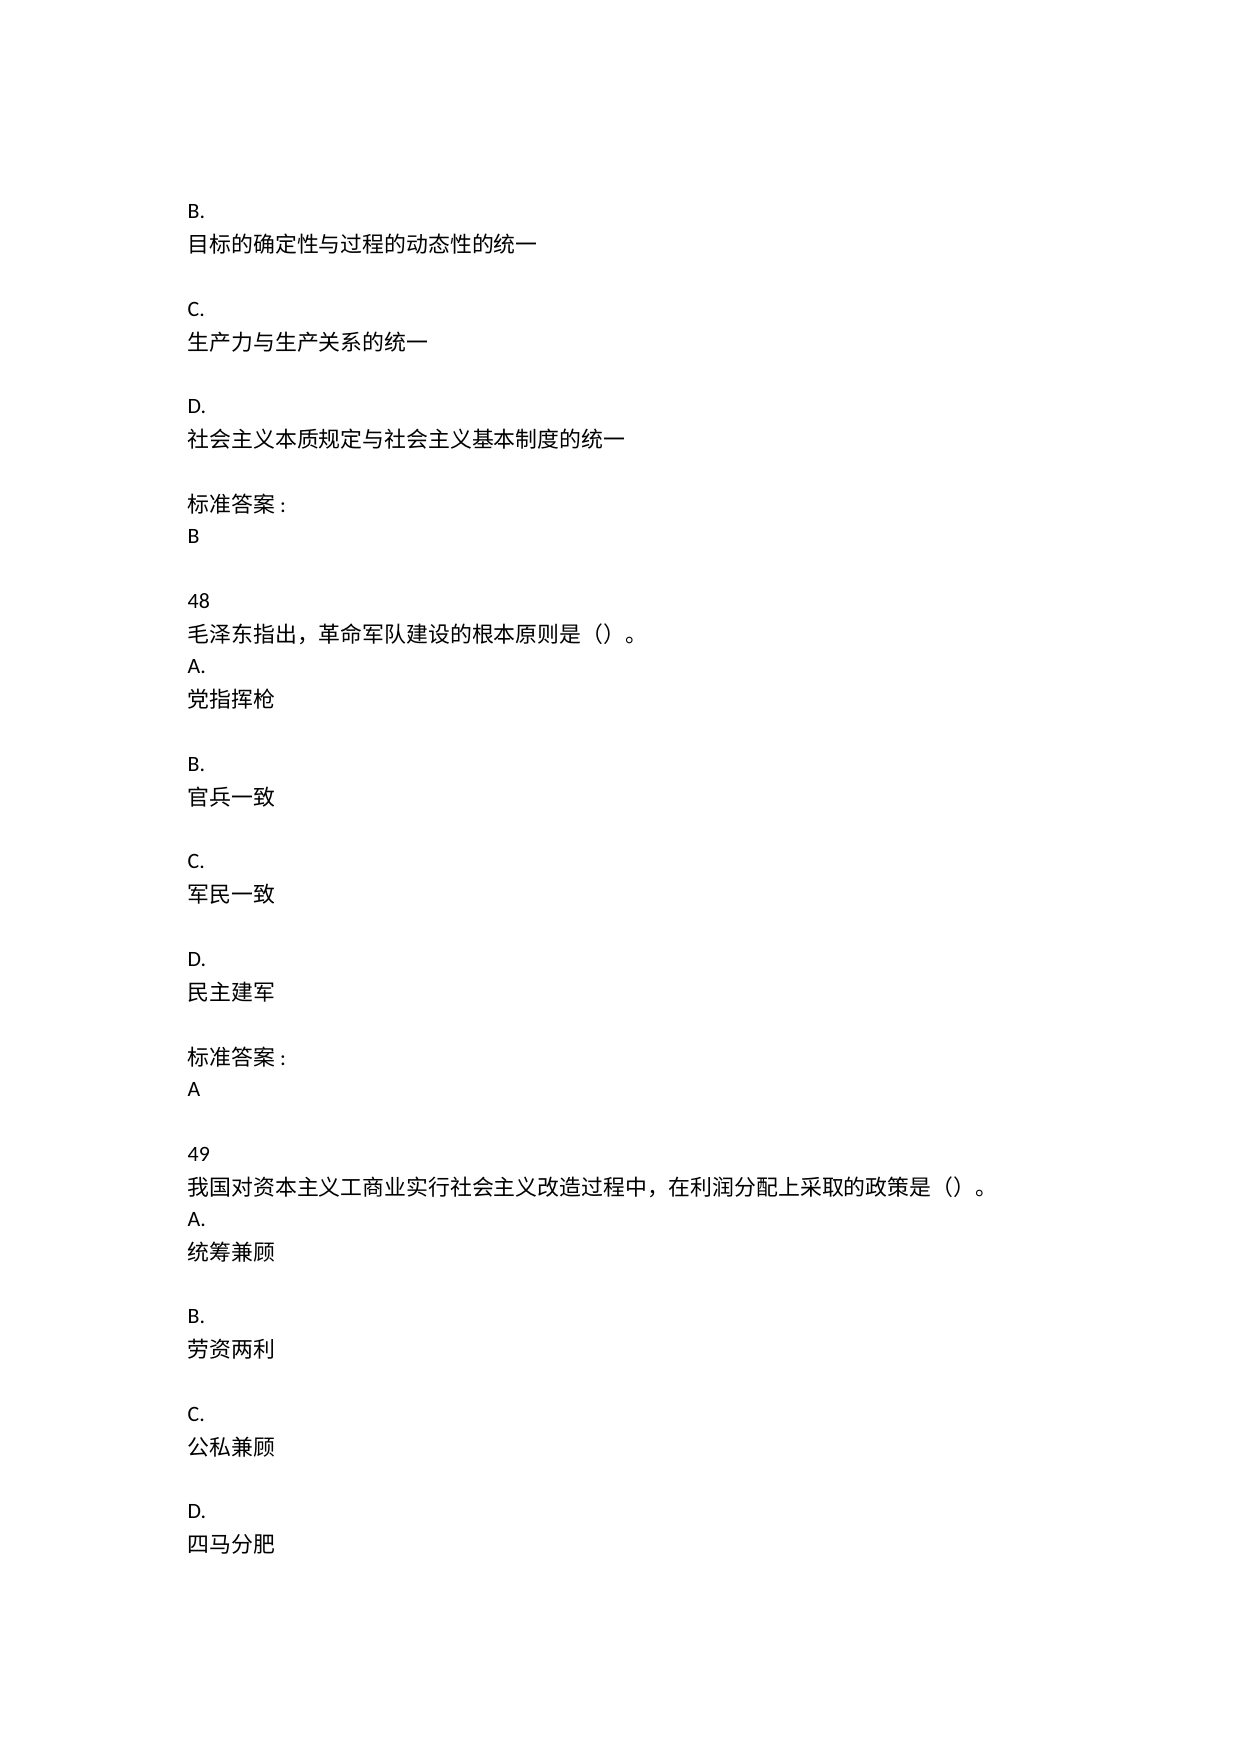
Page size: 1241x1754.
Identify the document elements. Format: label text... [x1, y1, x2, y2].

text 目标的确定性与过程的动态性的统一 [187, 227, 1053, 259]
text 我国对资本主义工商业实行社会主义改造过程中，在利润分配上采取的政策是（）。 [187, 1169, 1053, 1202]
text 49 [187, 1137, 1053, 1169]
text 四马分肥 [187, 1527, 1053, 1559]
text A [187, 1072, 1053, 1104]
text C. [187, 1397, 1053, 1429]
text 官兵一致 [187, 779, 1053, 812]
text 统筹兼顾 [187, 1234, 1053, 1267]
text D. [187, 1494, 1053, 1527]
text 党指挥枪 [187, 682, 1053, 714]
text A. [187, 1202, 1053, 1234]
text B. [187, 1299, 1053, 1332]
text C. [187, 844, 1053, 877]
text 48 [187, 584, 1053, 617]
text D. [187, 942, 1053, 974]
text A. [187, 649, 1053, 682]
text 标准答案 : [187, 1039, 1053, 1072]
text B. [187, 194, 1053, 227]
text B. [187, 747, 1053, 779]
text 民主建军 [187, 974, 1053, 1007]
text B [187, 519, 1053, 552]
text 毛泽东指出，革命军队建设的根本原则是（）。 [187, 617, 1053, 649]
text 生产力与生产关系的统一 [187, 324, 1053, 357]
text D. [187, 389, 1053, 422]
text 劳资两利 [187, 1332, 1053, 1364]
text 公私兼顾 [187, 1429, 1053, 1462]
text 军民一致 [187, 877, 1053, 909]
text C. [187, 292, 1053, 324]
text 社会主义本质规定与社会主义基本制度的统一 [187, 422, 1053, 454]
text 标准答案 : [187, 487, 1053, 519]
